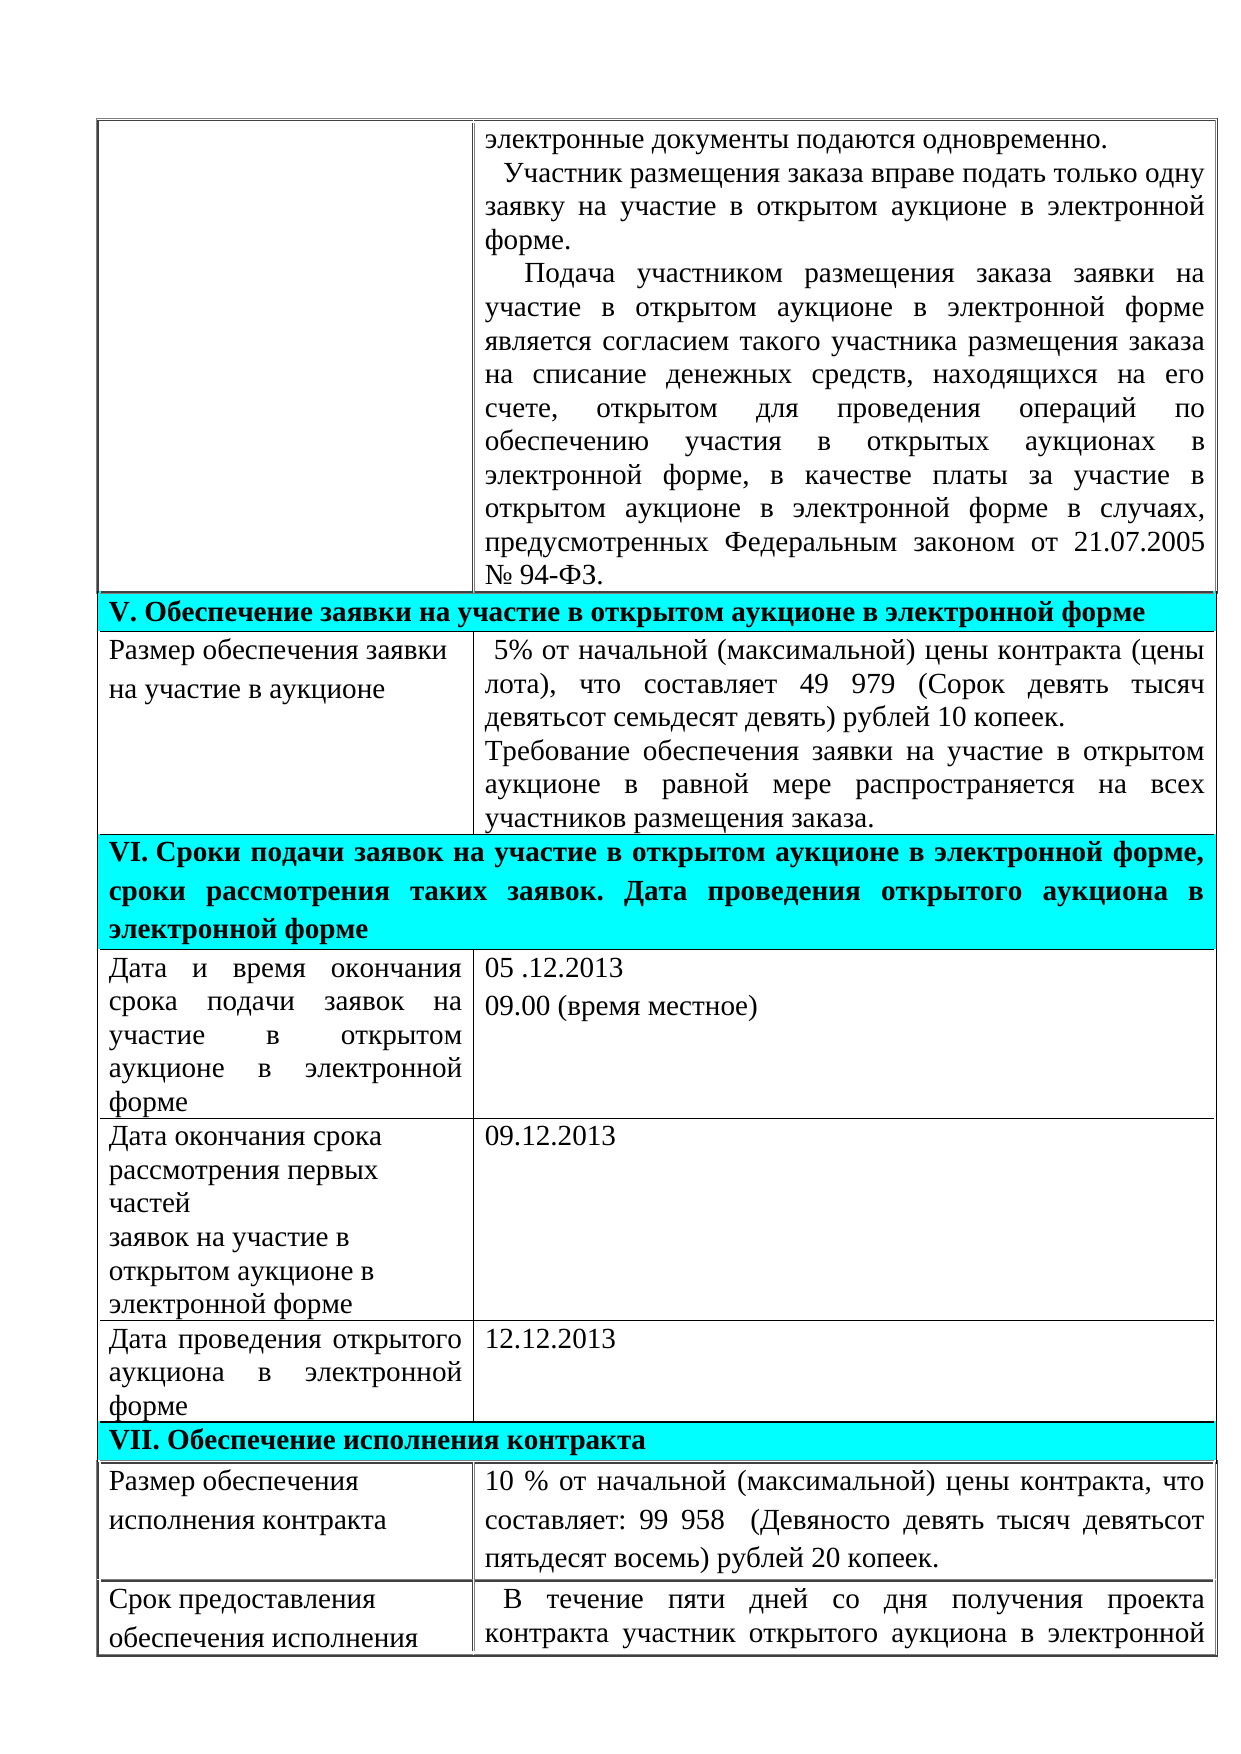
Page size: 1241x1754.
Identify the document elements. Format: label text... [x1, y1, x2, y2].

table_cell Размер обеспечения исполнения контракта [98, 1460, 473, 1578]
table_cell 12.12.2013 [474, 1320, 1216, 1421]
table_cell VII. Обеспечение исполнения контракта [98, 1421, 1216, 1460]
table_cell Дата и время окончания срока подачи заявок на участие в открытом аукционе в электронной форме [98, 949, 473, 1117]
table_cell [97, 1579, 473, 1654]
table_cell V. Обеспечение заявки на участие в открытом аукционе в электронной форме [98, 591, 1216, 631]
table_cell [473, 1579, 1217, 1654]
table_cell VI. Сроки подачи заявок на участие в открытом аукционе в электронной форме, сроки рассмотрения таких заявок. Дата проведения открытого аукциона в электронной форме [98, 834, 1216, 949]
table_cell 05 .12.2013 09.00 (время местное) [474, 949, 1216, 1117]
table_cell 09.12.2013 [474, 1118, 1216, 1320]
table_cell Размер обеспечения заявки на участие в аукционе [98, 631, 473, 833]
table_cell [99, 121, 473, 591]
table_cell Дата проведения открытого аукциона в электронной форме [98, 1320, 473, 1421]
table_cell 10 % от начальной (максимальной) цены контракта, что составляет: 99 958 (Девяносто девять тысяч девятьсот пятьдесят восемь) рублей 20 копеек. [473, 1460, 1216, 1578]
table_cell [473, 119, 1215, 591]
table_cell 5% от начальной (максимальной) цены контракта (цены лота), что составляет 49 979 (Сорок девять тысяч девятьсот семьдесят девять) рублей 10 копеек. Требование обеспечения заявки на участие в открытом аукционе в равной мере распространяется на всех участников размещения заказа. [474, 631, 1216, 833]
table_cell Дата окончания срока рассмотрения первых частей заявок на участие в открытом аукционе в электронной форме [98, 1118, 473, 1320]
